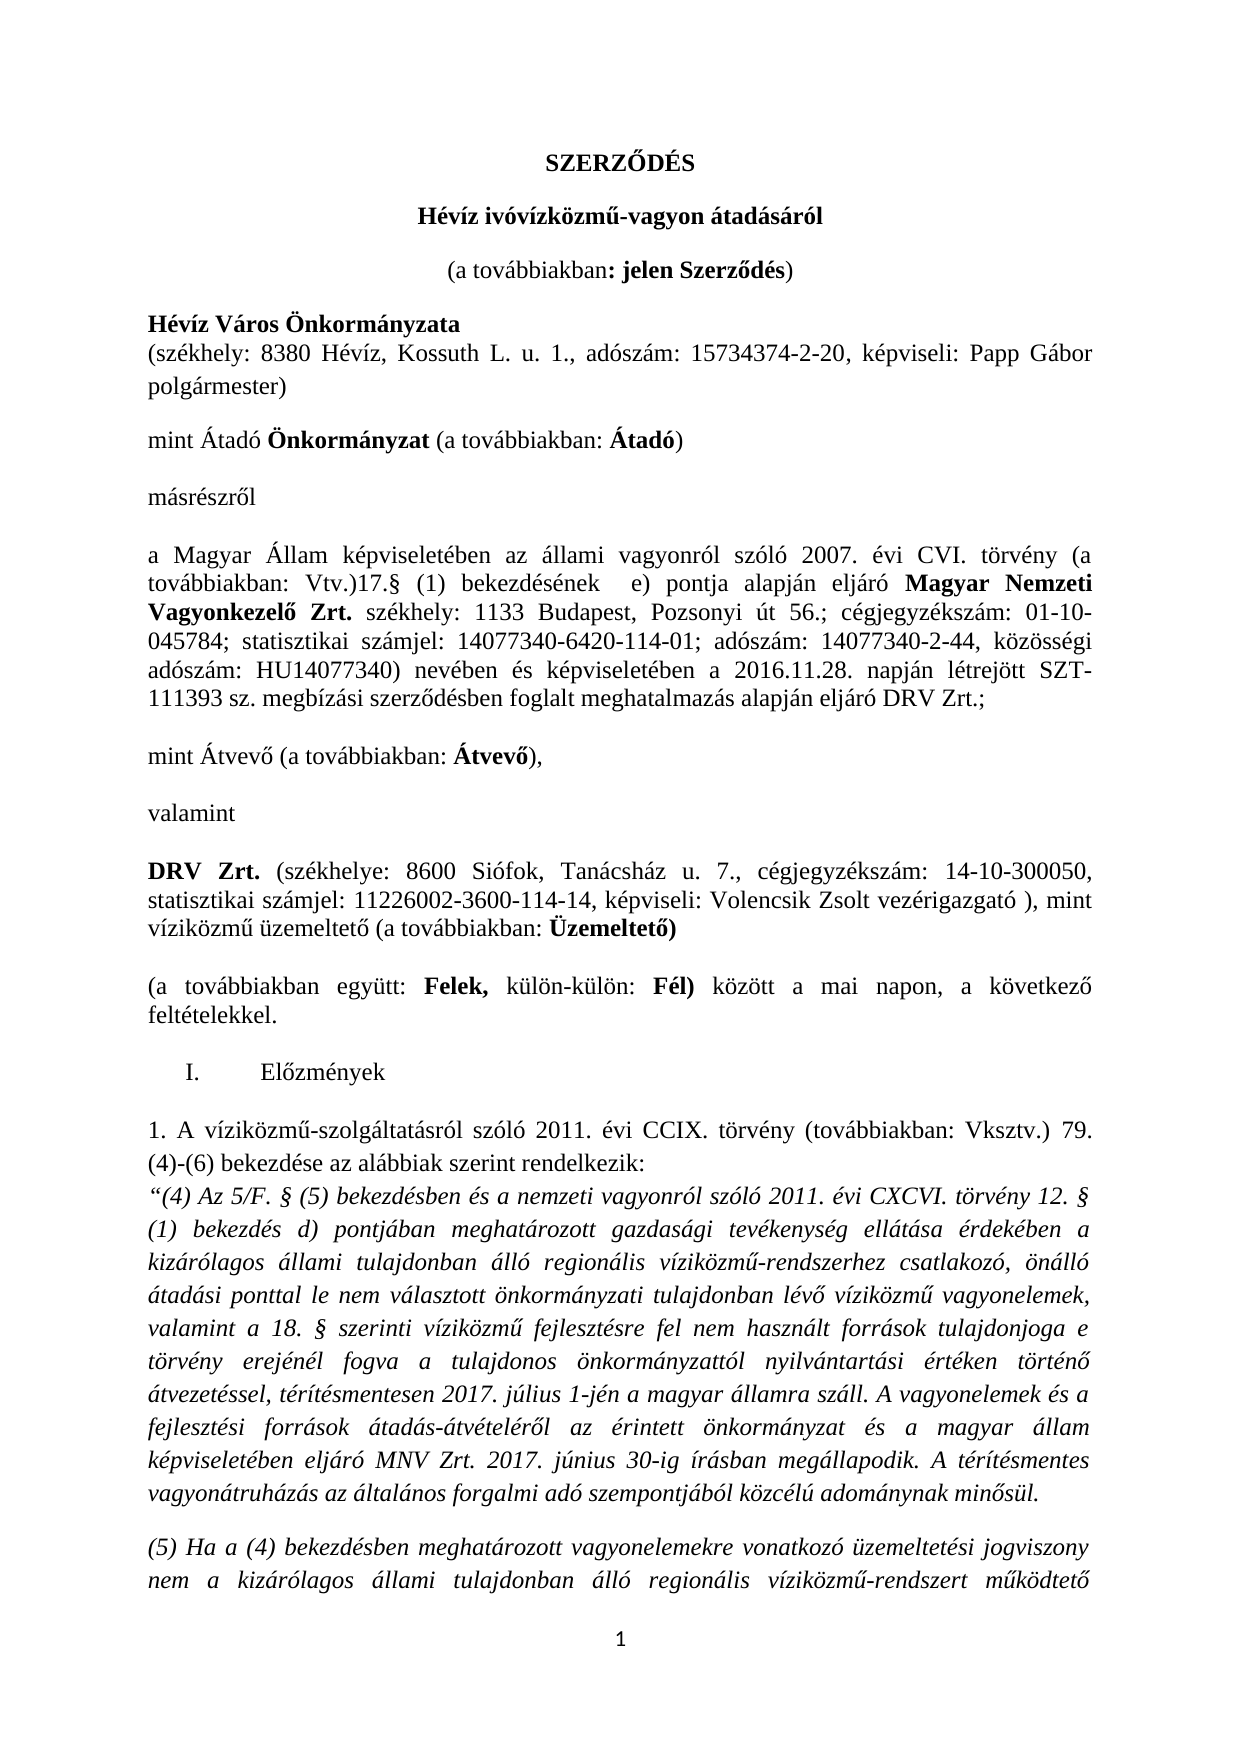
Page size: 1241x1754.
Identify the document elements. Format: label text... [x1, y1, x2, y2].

list “(4) Az 5/F. § (5) bekezdésben és a nemzeti vagyonról szóló 2011. évi CXCVI. törvény 12. § (1) bekezdés d) pontjában meghatározott gazdasági tevékenység ellátása érdekében a kizárólagos állami tulajdonban álló regionális víziközmű-rendszerhez csatlakozó, önálló átadási ponttal le nem választott önkormányzati tulajdonban lévő víziközmű vagyonelemek, valamint a 18. § szerinti víziközmű fejlesztésre fel nem használt források tulajdonjoga e törvény erejénél fogva a tulajdonos önkormányzattól nyilvántartási értéken történő átvezetéssel, térítésmentesen 2017. július 1-jén a magyar államra száll. A vagyonelemek és a fejlesztési források átadás-átvételéről az érintett önkormányzat és a magyar állam képviseletében eljáró MNV Zrt. 2017. június 30-ig írásban megállapodik. A térítésmentes vagyonátruházás az általános forgalmi adó szempontjából közcélú adománynak minősül. [148, 1181, 1093, 1507]
text valamint [148, 798, 1093, 827]
list 1. A víziközmű-szolgáltatásról szóló 2011. évi CCIX. törvény (továbbiakban: Vksztv.) 79. (4)-(6) bekezdése az alábbiak szerint rendelkezik: [148, 1115, 1093, 1177]
text (a továbbiakban együtt: Felek, külön-külön: Fél) között a mai napon, a következő feltételekkel. [148, 971, 1093, 1028]
text mint Átvevő (a továbbiakban: Átvevő), [148, 741, 1093, 770]
text a Magyar Állam képviseletében az állami vagyonról szóló 2007. évi CVI. törvény (a továbbiakban: Vtv.)17.§ (1) bekezdésének e) pontja alapján eljáró Magyar Nemzeti Vagyonkezelő Zrt. székhely: 1133 Budapest, Pozsonyi út 56.; cégjegyzékszám: 01-10-045784; statisztikai számjel: 14077340-6420-114-01; adószám: 14077340-2-44, közösségi adószám: HU14077340) nevében és képviseletében a 2016.11.28. napján létrejött SZT-111393 sz. megbízási szerződésben foglalt meghatalmazás alapján eljáró DRV Zrt.; [148, 540, 1093, 712]
text DRV Zrt. (székhelye: 8600 Siófok, Tanácsház u. 7., cégjegyzékszám: 14-10-300050, statisztikai számjel: 11226002-3600-114-14, képviseli: Volencsik Zsolt vezérigazgató ), mint víziközmű üzemeltető (a továbbiakban: Üzemeltető) [148, 856, 1093, 942]
text (székhely: 8380 Hévíz, Kossuth L. u. 1., adószám: 15734374-2-20, képviseli: Papp Gábor polgármester) [148, 338, 1093, 400]
text másrészről [148, 482, 1093, 511]
text Hévíz ivóvízközmű-vagyon átadásáról [148, 201, 1093, 230]
text (a továbbiakban: jelen Szerződés) [148, 255, 1093, 284]
text mint Átadó Önkormányzat (a továbbiakban: Átadó) [148, 425, 1093, 453]
text SZERZŐDÉS [148, 148, 1093, 176]
text Hévíz Város Önkormányzata [148, 309, 1093, 338]
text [148, 1532, 1093, 1594]
list Előzmények [185, 1057, 1093, 1086]
